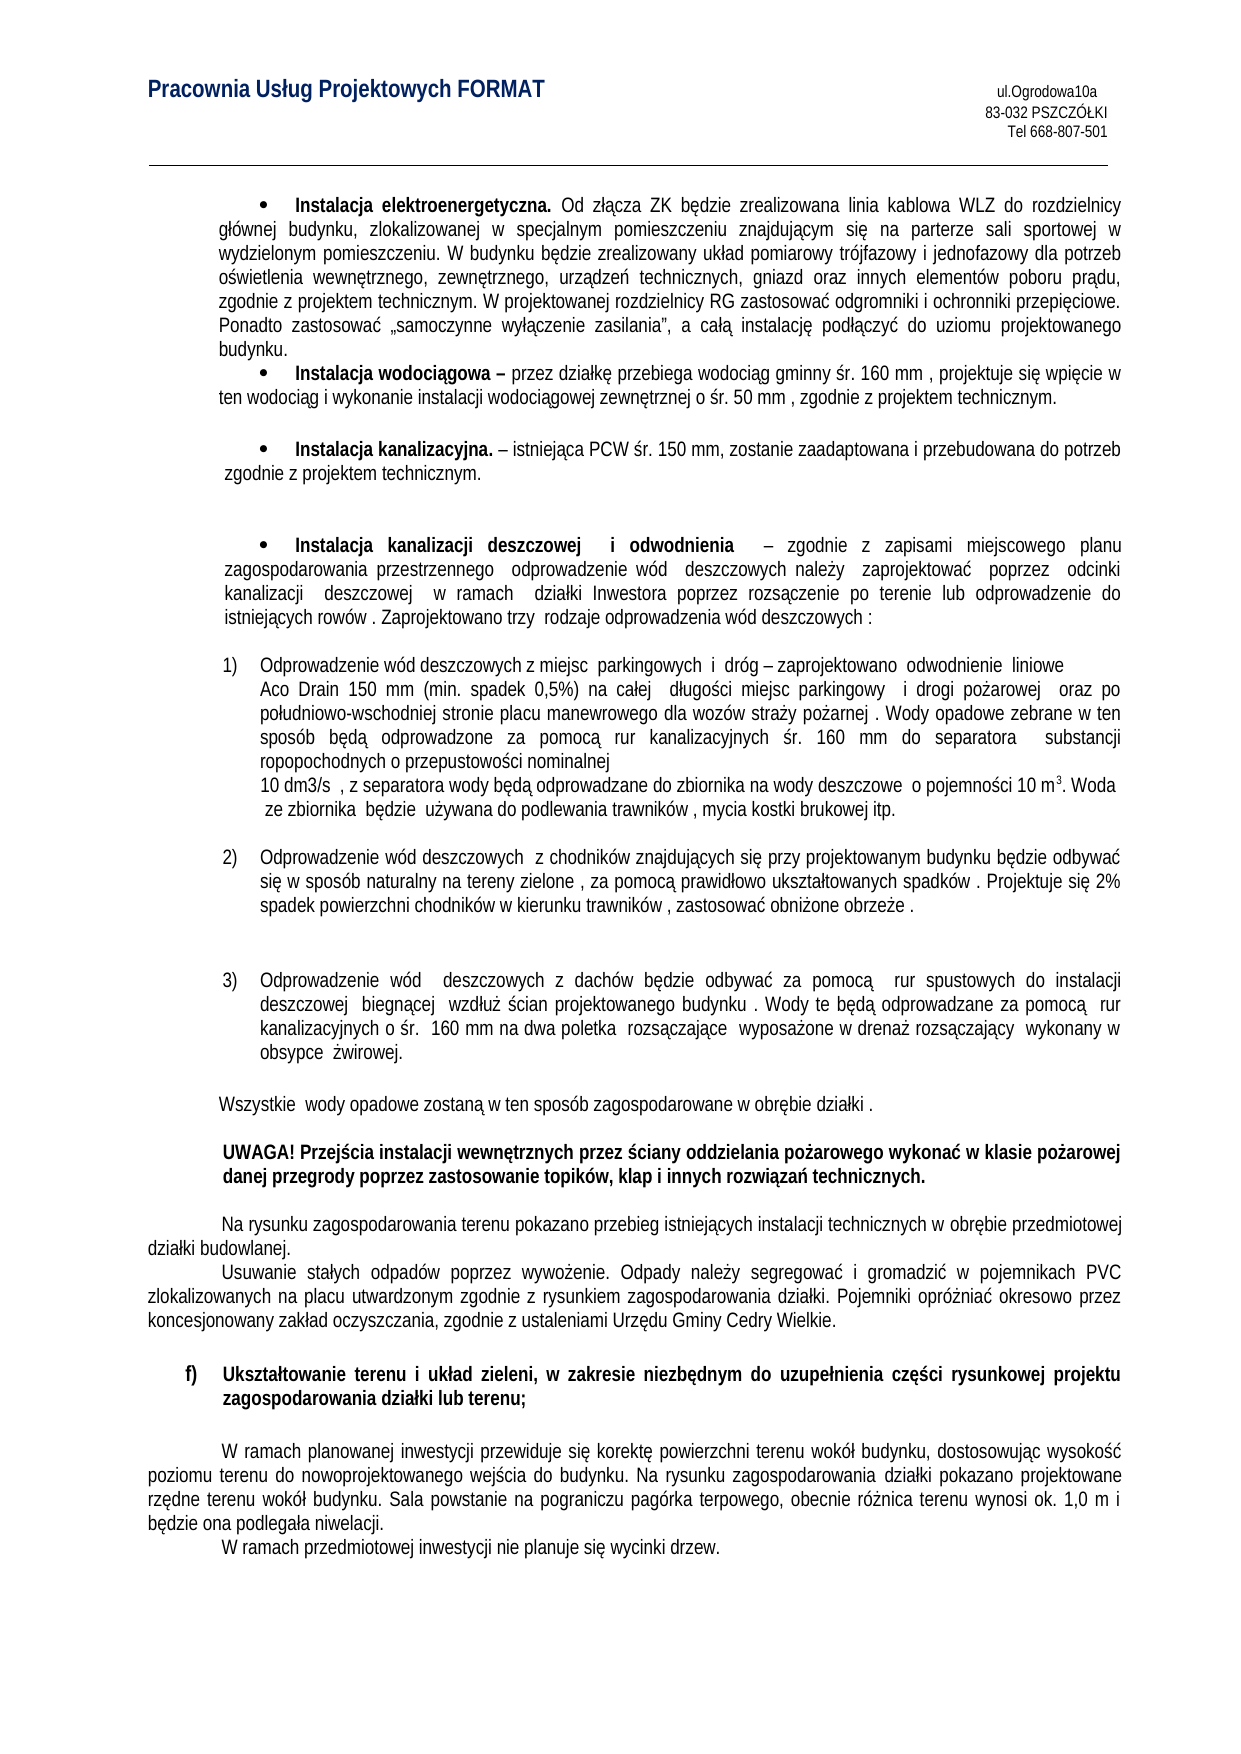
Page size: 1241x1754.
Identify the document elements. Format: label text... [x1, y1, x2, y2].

list Instalacja kanalizacyjna. – istniejąca PCW śr. 150 mm, zostanie zaadaptowana i przebudowana do potrzeb zgodnie z projektem technicznym. [224, 437, 1122, 485]
list Ukształtowanie terenu i układ zieleni, w zakresie niezbędnym do uzupełnienia części rysunkowej projektu zagospodarowania działki lub terenu; [185, 1361, 1122, 1410]
list Instalacja wodociągowa – przez działkę przebiega wodociąg gminny śr. 160 mm , projektuje się wpięcie w ten wodociąg i wykonanie instalacji wodociągowej zewnętrznej o śr. 50 mm , zgodnie z projektem technicznym. [218, 361, 1122, 409]
list Instalacja kanalizacji deszczowej i odwodnienia – zgodnie z zapisami miejscowego planu zagospodarowania przestrzennego odprowadzenie wód deszczowych należy zaprojektować poprzez odcinki kanalizacji deszczowej w ramach działki Inwestora poprzez rozsączenie po terenie lub odprowadzenie do istniejących rowów . Zaprojektowano trzy rodzaje odprowadzenia wód deszczowych : [224, 533, 1122, 629]
text W ramach przedmiotowej inwestycji nie planuje się wycinki drzew. [148, 1535, 1122, 1559]
text UWAGA! Przejścia instalacji wewnętrznych przez ściany oddzielania pożarowego wykonać w klasie pożarowej danej przegrody poprzez zastosowanie topików, klap i innych rozwiązań technicznych. [223, 1140, 1122, 1188]
text Wszystkie wody opadowe zostaną w ten sposób zagospodarowane w obrębie działki . [148, 1092, 1122, 1116]
list Odprowadzenie wód deszczowych z dachów będzie odbywać za pomocą rur spustowych do instalacji deszczowej biegnącej wzdłuż ścian projektowanego budynku . Wody te będą odprowadzane za pomocą rur kanalizacyjnych o śr. 160 mm na dwa poletka rozsączające wyposażone w drenaż rozsączający wykonany w obsypce żwirowej. [222, 968, 1122, 1064]
list Odprowadzenie wód deszczowych z chodników znajdujących się przy projektowanym budynku będzie odbywać się w sposób naturalny na tereny zielone , za pomocą prawidłowo ukształtowanych spadków . Projektuje się 2% spadek powierzchni chodników w kierunku trawników , zastosować obniżone obrzeże . [222, 845, 1122, 917]
list Aco Drain 150 mm (min. spadek 0,5%) na całej długości miejsc parkingowy i drogi pożarowej oraz po południowo-wschodniej stronie placu manewrowego dla wozów straży pożarnej . Wody opadowe zebrane w ten sposób będą odprowadzone za pomocą rur kanalizacyjnych śr. 160 mm do separatora substancji ropopochodnych o przepustowości nominalnej [260, 677, 1122, 773]
text 10 dm3/s , z separatora wody będą odprowadzane do zbiornika na wody deszczowe o pojemności 10 m3. Woda [222, 773, 1122, 797]
text W ramach planowanej inwestycji przewiduje się korektę powierzchni terenu wokół budynku, dostosowując wysokość poziomu terenu do nowoprojektowanego wejścia do budynku. Na rysunku zagospodarowania działki pokazano projektowane rzędne terenu wokół budynku. Sala powstanie na pograniczu pagórka terpowego, obecnie różnica terenu wynosi ok. 1,0 m i będzie ona podlegała niwelacji. [148, 1439, 1122, 1535]
list Odprowadzenie wód deszczowych z miejsc parkingowych i dróg – zaprojektowano odwodnienie liniowe [222, 653, 1122, 677]
text ze zbiornika będzie używana do podlewania trawników , mycia kostki brukowej itp. [222, 797, 1122, 821]
list Instalacja elektroenergetyczna. Od złącza ZK będzie zrealizowana linia kablowa WLZ do rozdzielnicy głównej budynku, zlokalizowanej w specjalnym pomieszczeniu znajdującym się na parterze sali sportowej w wydzielonym pomieszczeniu. W budynku będzie zrealizowany układ pomiarowy trójfazowy i jednofazowy dla potrzeb oświetlenia wewnętrznego, zewnętrznego, urządzeń technicznych, gniazd oraz innych elementów poboru prądu, zgodnie z projektem technicznym. W projektowanej rozdzielnicy RG zastosować odgromniki i ochronniki przepięciowe. Ponadto zastosować „samoczynne wyłączenie zasilania”, a całą instalację podłączyć do uziomu projektowanego budynku. [218, 193, 1122, 361]
text Na rysunku zagospodarowania terenu pokazano przebieg istniejących instalacji technicznych w obrębie przedmiotowej działki budowlanej. [148, 1212, 1122, 1260]
text Usuwanie stałych odpadów poprzez wywożenie. Odpady należy segregować i gromadzić w pojemnikach PVC zlokalizowanych na placu utwardzonym zgodnie z rysunkiem zagospodarowania działki. Pojemniki opróżniać okresowo przez koncesjonowany zakład oczyszczania, zgodnie z ustaleniami Urzędu Gminy Cedry Wielkie. [148, 1260, 1122, 1332]
